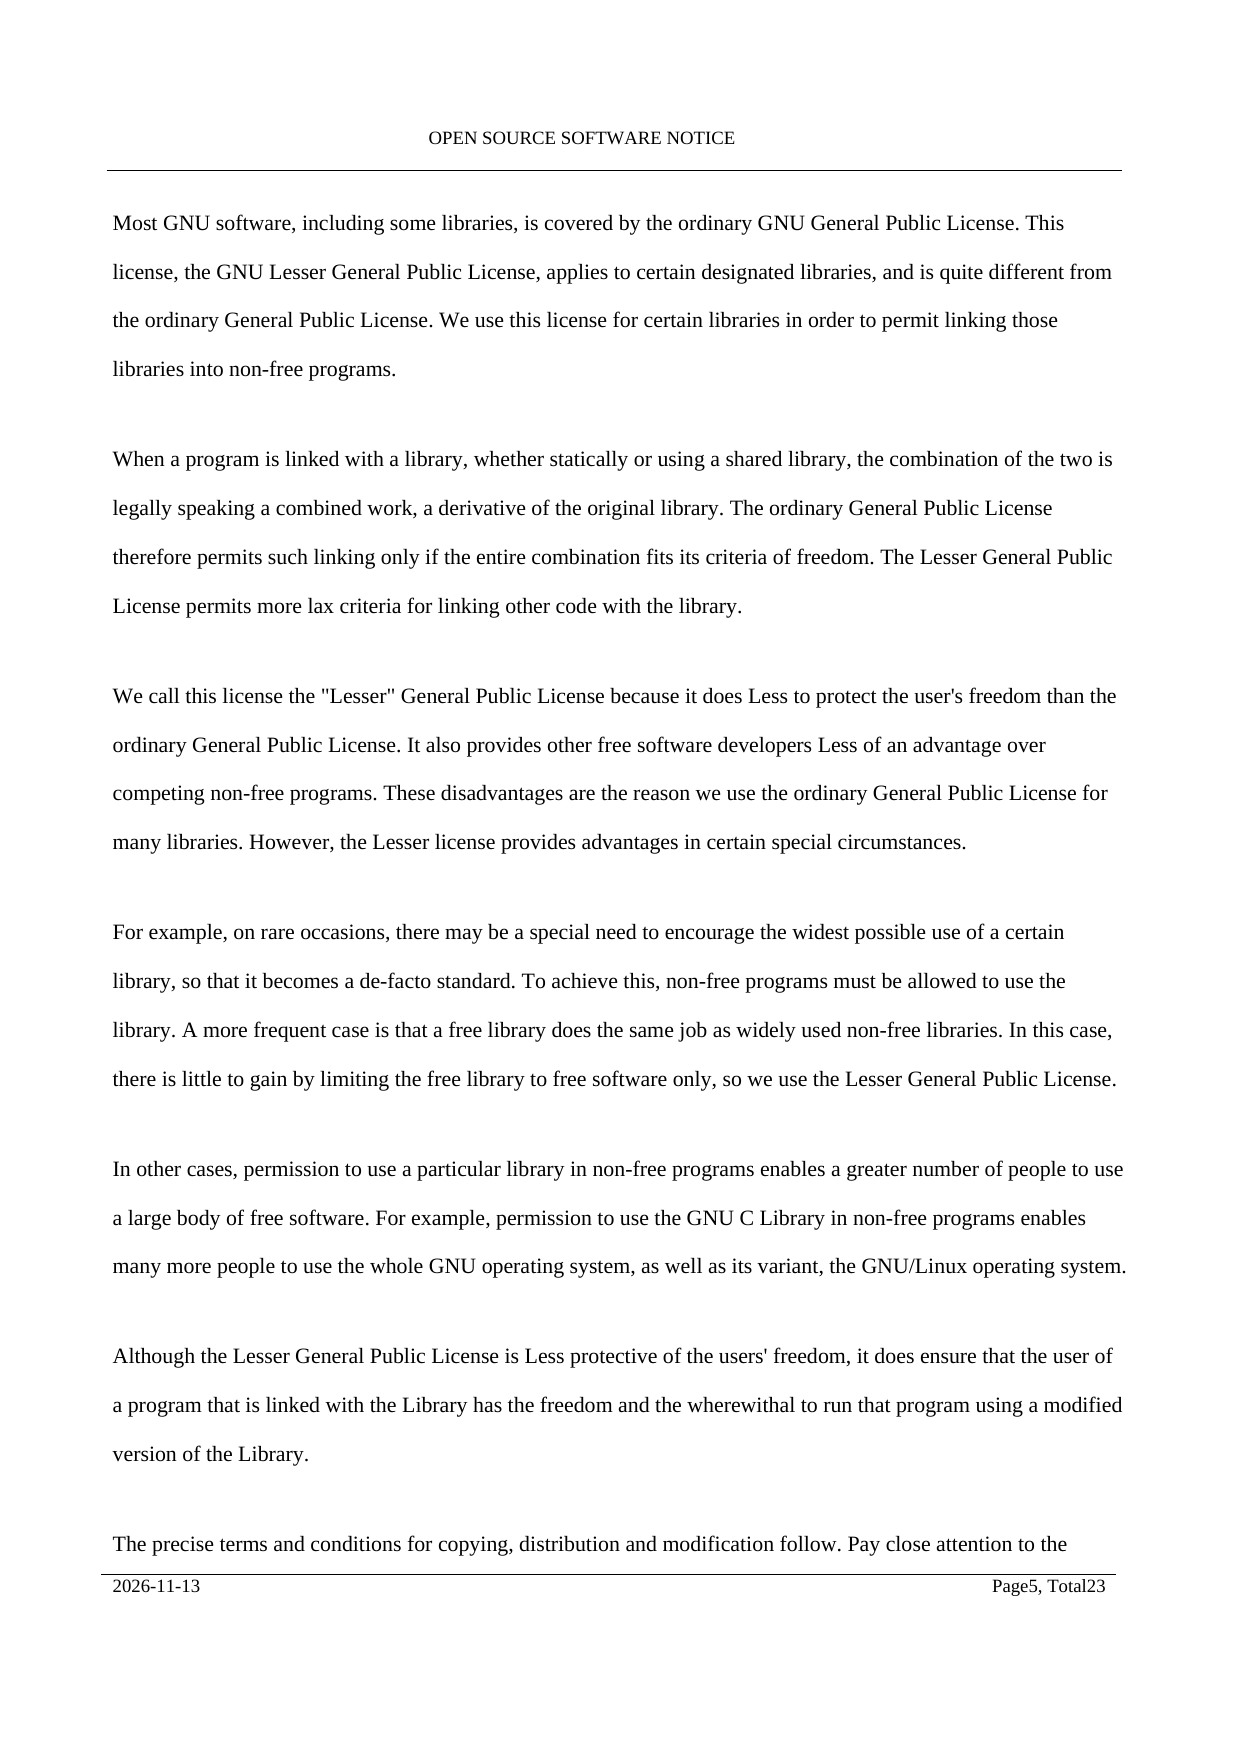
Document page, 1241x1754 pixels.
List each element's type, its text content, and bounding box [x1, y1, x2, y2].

text Although the Lesser General Public License is Less protective of the users' freedom, it does ensure that the user of a program that is linked with the Library has the freedom and the wherewithal to run that program using a modified version of the Library. [112, 1340, 1128, 1470]
text For example, on rare occasions, there may be a special need to encourage the widest possible use of a certain library, so that it becomes a de-facto standard. To achieve this, non-free programs must be allowed to use the library. A more frequent case is that a free library does the same job as widely used non-free libraries. In this case, there is little to gain by limiting the free library to free software only, so we use the Lesser General Public License. [112, 916, 1128, 1094]
text In other cases, permission to use a particular library in non-free programs enables a greater number of people to use a large body of free software. For example, permission to use the GNU C Library in non-free programs enables many more people to use the whole GNU operating system, as well as its variant, the GNU/Linux operating system. [112, 1152, 1128, 1282]
text We call this license the "Lesser" General Public License because it does Less to protect the user's freedom than the ordinary General Public License. It also provides other free software developers Less of an advantage over competing non-free programs. These disadvantages are the reason we use the ordinary General Public License for many libraries. However, the Lesser license provides advantages in certain special circumstances. [112, 679, 1128, 858]
text When a program is linked with a library, whether statically or using a shared library, the combination of the two is legally speaking a combined work, a derivative of the original library. The ordinary General Public License therefore permits such linking only if the entire combination fits its criteria of freedom. The Lesser General Public License permits more lax criteria for linking other code with the library. [112, 443, 1128, 622]
text Most GNU software, including some libraries, is covered by the ordinary GNU General Public License. This license, the GNU Lesser General Public License, applies to certain designated libraries, and is quite different from the ordinary General Public License. We use this license for certain libraries in order to permit linking those libraries into non-free programs. [112, 206, 1128, 385]
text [112, 1528, 1128, 1560]
